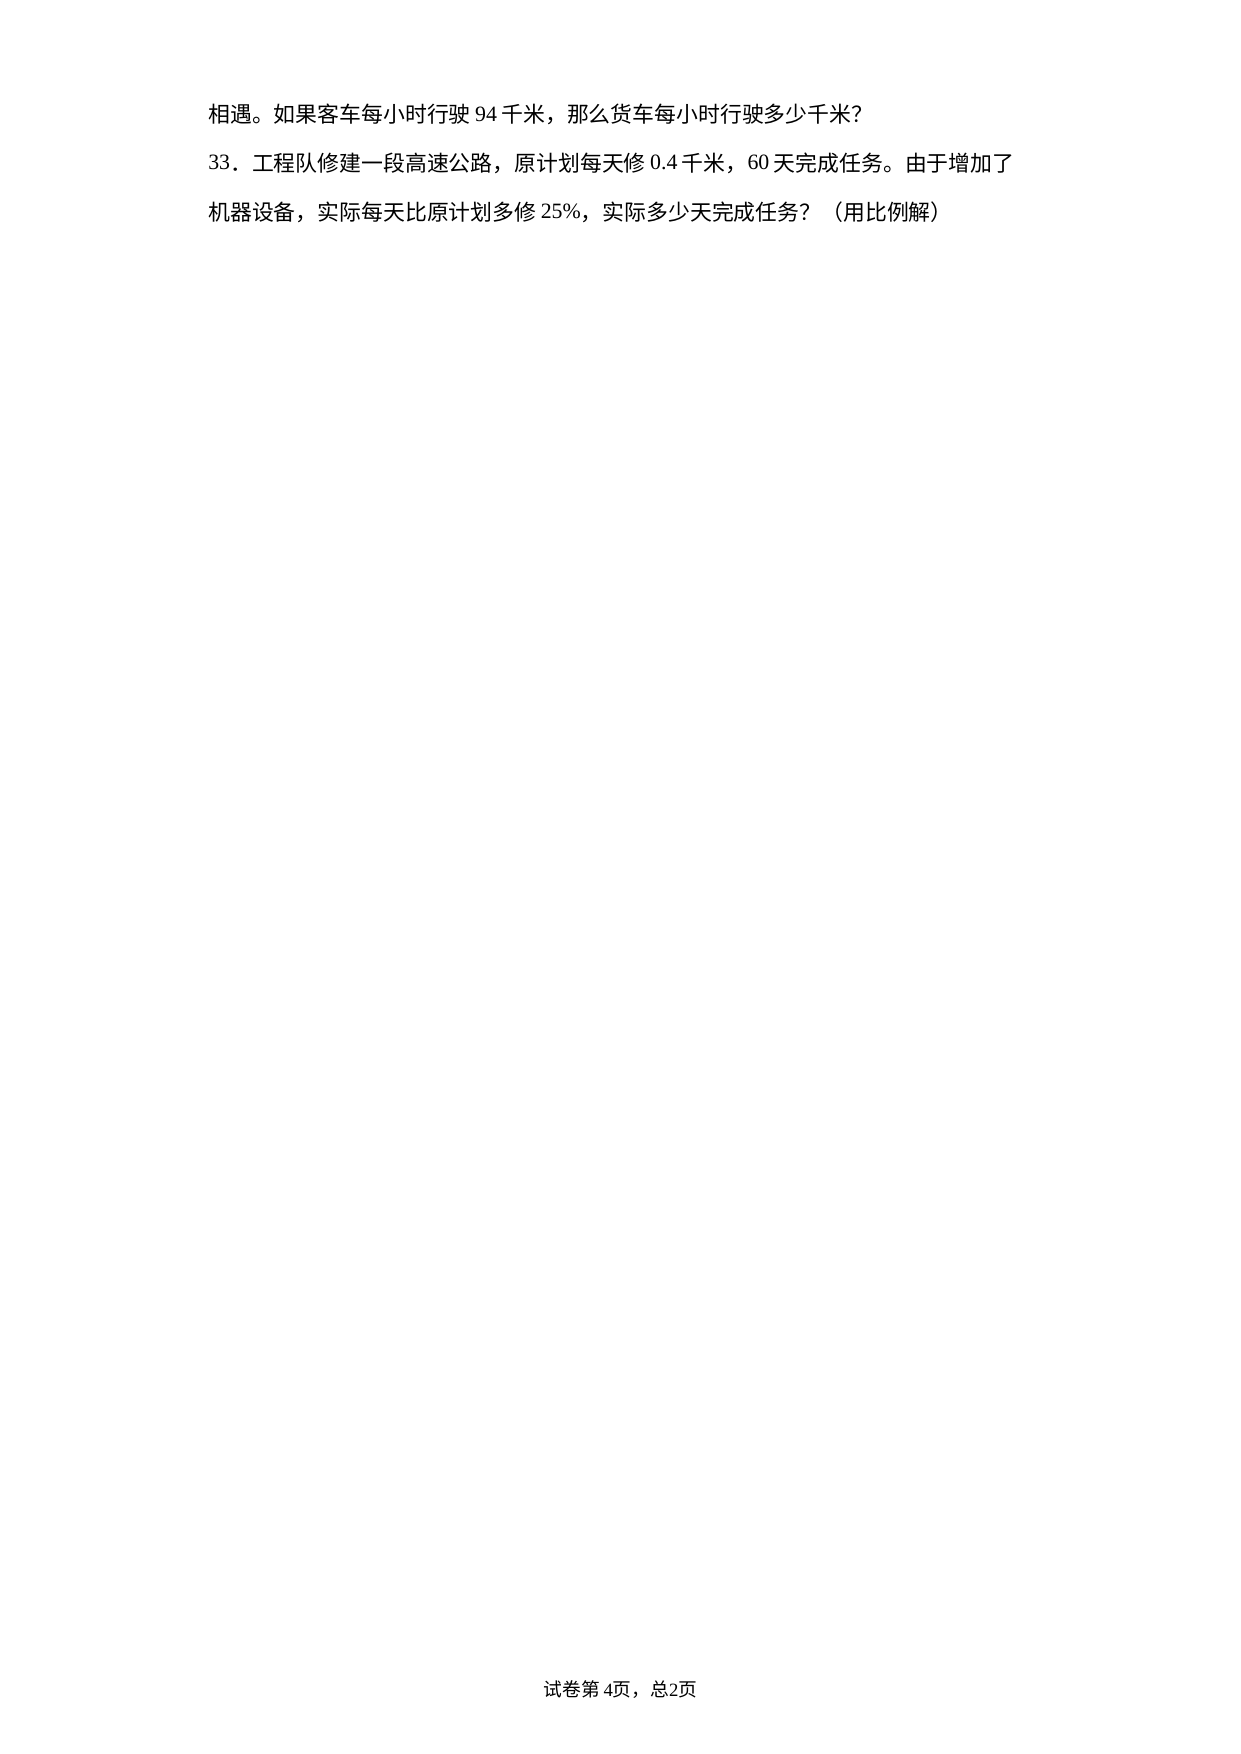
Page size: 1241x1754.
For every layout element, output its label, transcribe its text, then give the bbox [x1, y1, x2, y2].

text 33．工程队修建一段高速公路，原计划每天修0.4千米，60天完成任务。由于增加了机器设备，实际每天比原计划多修25%，实际多少天完成任务？（用比例解） [208, 145, 1032, 227]
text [208, 97, 1032, 129]
